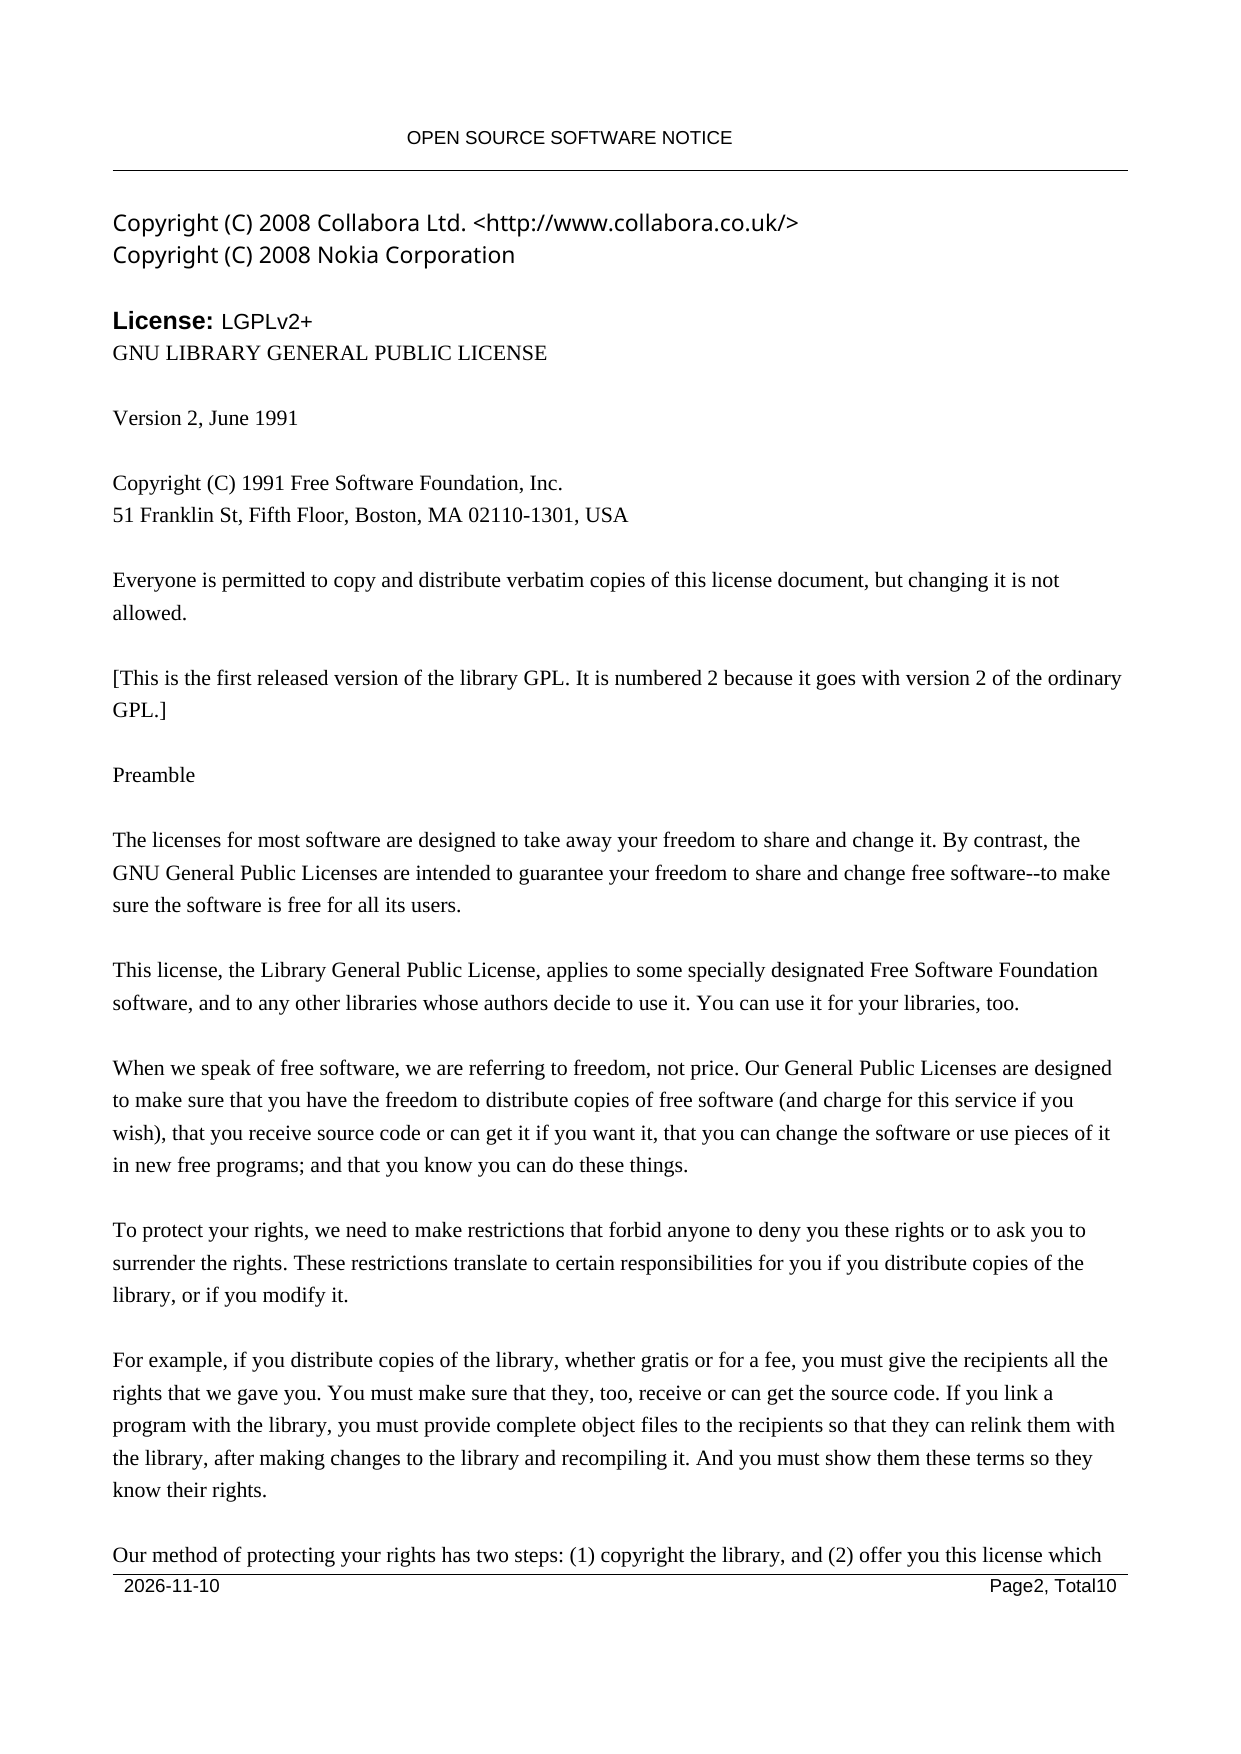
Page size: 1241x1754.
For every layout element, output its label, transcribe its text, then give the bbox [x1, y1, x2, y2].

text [112, 336, 1128, 1571]
text License: LGPLv2+ [112, 304, 1128, 336]
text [112, 206, 1128, 304]
